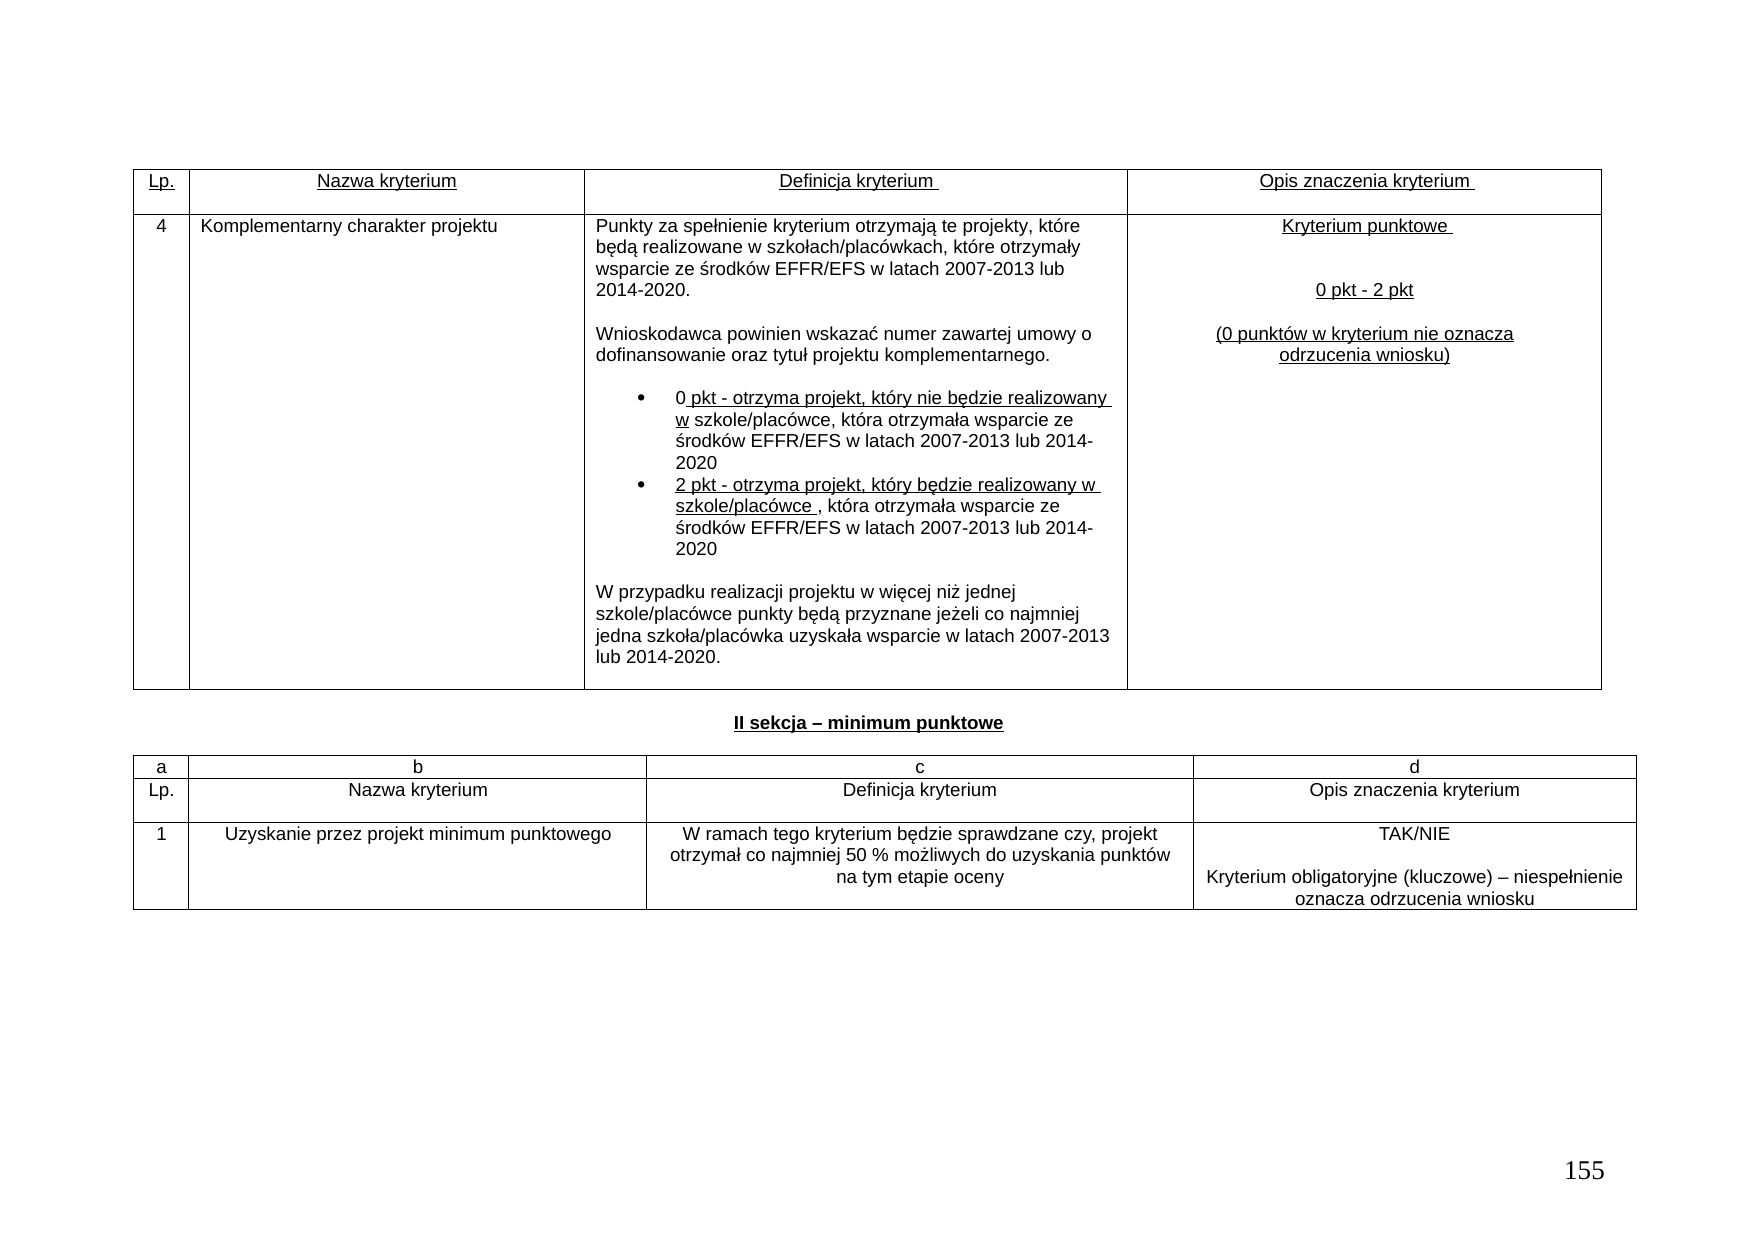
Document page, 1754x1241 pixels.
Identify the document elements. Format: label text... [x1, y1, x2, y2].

table_header c [647, 756, 1193, 777]
table_cell Definicja kryterium [647, 779, 1193, 822]
text II sekcja – minimum punktowe [133, 712, 1604, 733]
table_cell Uzyskanie przez projekt minimum punktowego [189, 823, 646, 909]
table_header b [189, 756, 646, 777]
table_cell 4 [134, 215, 189, 689]
table_cell Nazwa kryterium [189, 779, 646, 822]
table_cell TAK/NIE Kryterium obligatoryjne (kluczowe) – niespełnienie oznacza odrzucenia wniosku [1194, 823, 1636, 909]
table_cell Lp. [134, 779, 188, 822]
table_header Definicja kryterium [585, 170, 1127, 213]
table_cell Punkty za spełnienie kryterium otrzymają te projekty, które będą realizowane w szkołach/placówkach, które otrzymały wsparcie ze środków EFFR/EFS w latach 2007-2013 lub 2014-2020. Wnioskodawca powinien wskazać numer zawartej umowy o dofinansowanie oraz tytuł projektu komplementarnego. 0 pkt - otrzyma projekt, który nie będzie realizowany w szkole/placówce, która otrzymała wsparcie ze środków EFFR/EFS w latach 2007-2013 lub 2014-2020 2 pkt - otrzyma projekt, który będzie realizowany w szkole/placówce , która otrzymała wsparcie ze środków EFFR/EFS w latach 2007-2013 lub 2014-2020 W przypadku realizacji projektu w więcej niż jednej szkole/placówce punkty będą przyznane jeżeli co najmniej jedna szkoła/placówka uzyskała wsparcie w latach 2007-2013 lub 2014-2020. [585, 215, 1127, 689]
table_cell Komplementarny charakter projektu [190, 215, 584, 689]
table_cell Kryterium punktowe 0 pkt - 2 pkt (0 punktów w kryterium nie oznacza odrzucenia wniosku) [1128, 215, 1601, 689]
table_header a [134, 756, 188, 777]
table_cell 1 [134, 823, 188, 909]
table_cell Opis znaczenia kryterium [1194, 779, 1636, 822]
table_header d [1194, 756, 1636, 777]
table_header Lp. [134, 170, 189, 213]
table_header Opis znaczenia kryterium [1128, 170, 1601, 213]
table_cell W ramach tego kryterium będzie sprawdzane czy, projekt otrzymał co najmniej 50 % możliwych do uzyskania punktów na tym etapie oceny [647, 823, 1193, 909]
table_header Nazwa kryterium [190, 170, 584, 213]
